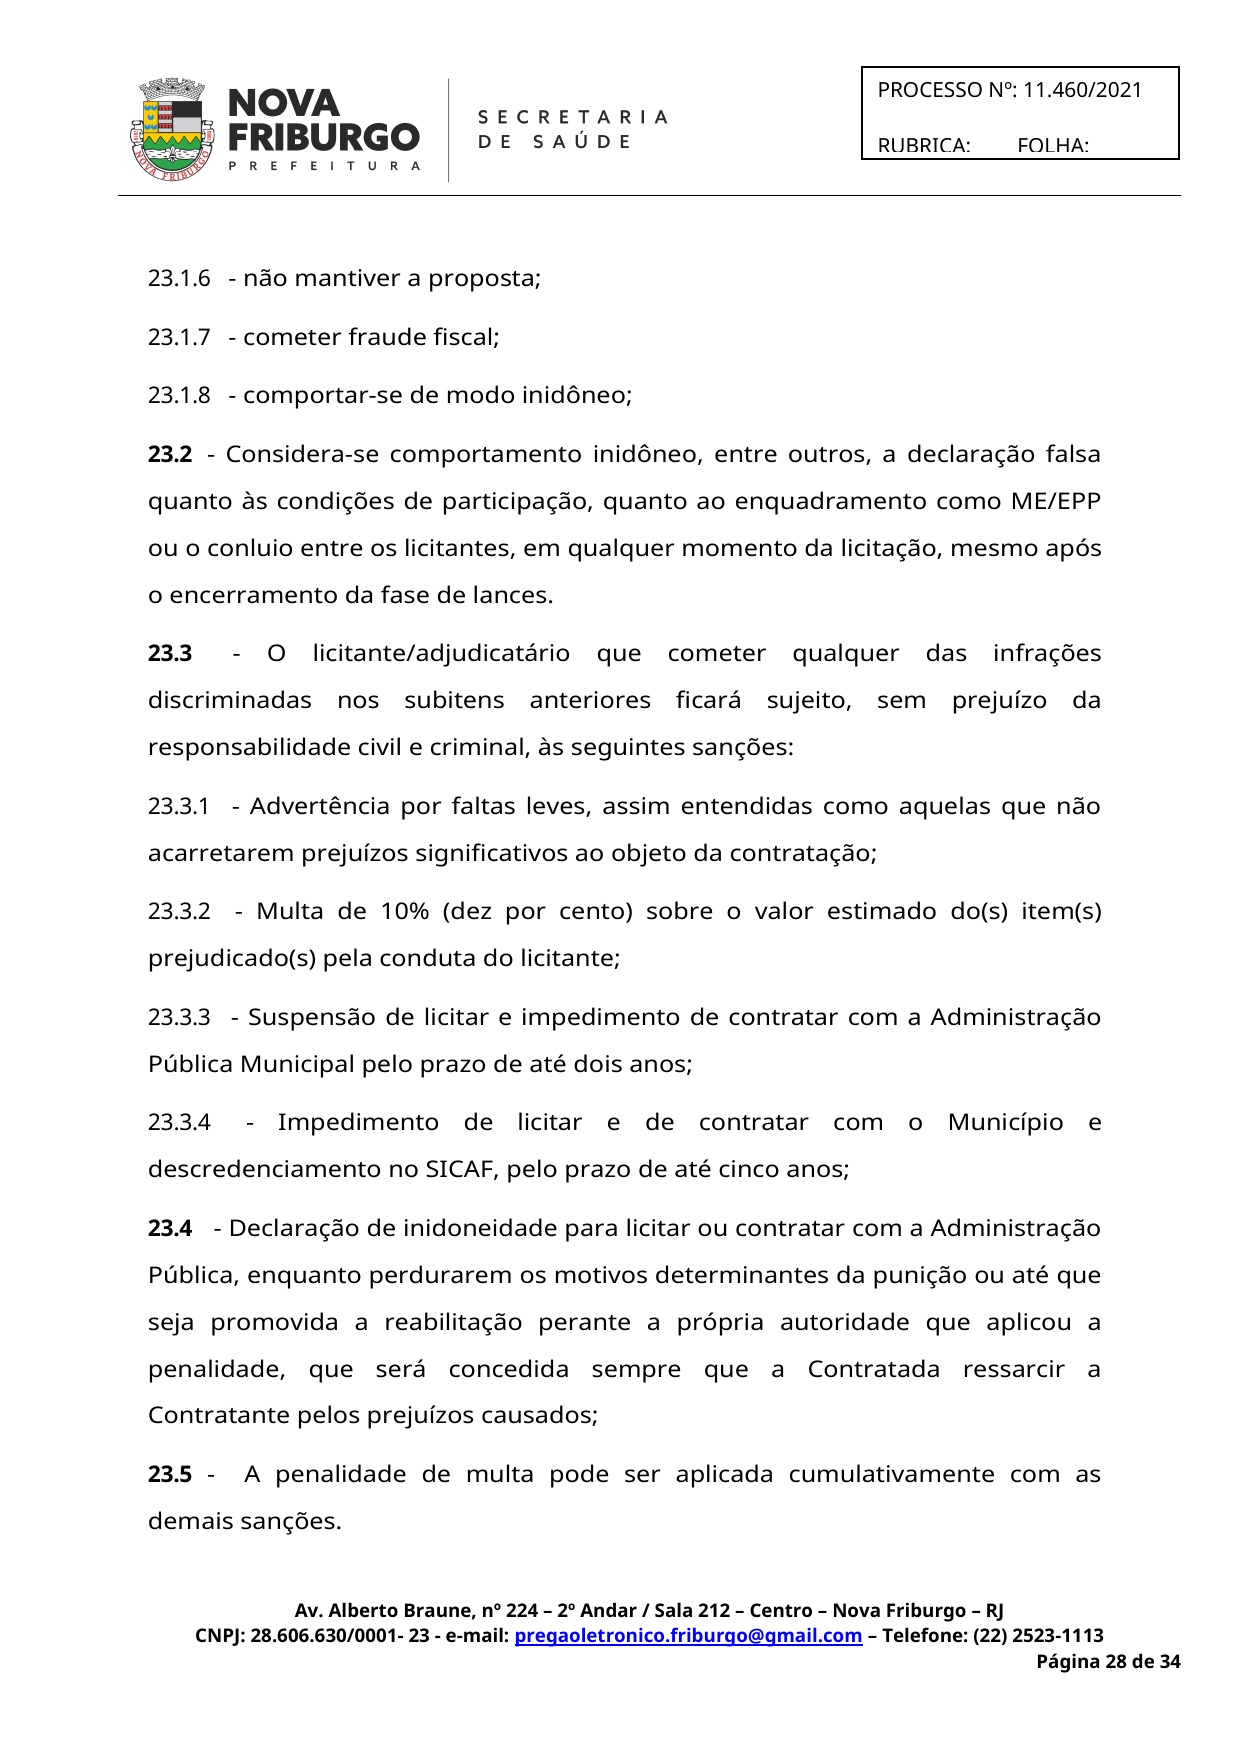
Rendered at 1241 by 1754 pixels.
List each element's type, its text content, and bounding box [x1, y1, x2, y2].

list - Advertência por faltas leves, assim entendidas como aquelas que não acarretarem prejuízos significativos ao objeto da contratação; [148, 790, 1103, 868]
list - comportar-se de modo inidôneo; [148, 379, 1103, 411]
list - cometer fraude fiscal; [148, 321, 1103, 352]
list - A penalidade de multa pode ser aplicada cumulativamente com as demais sanções. [148, 1458, 1103, 1536]
list - O licitante/adjudicatário que cometer qualquer das infrações discriminadas nos subitens anteriores ficará sujeito, sem prejuízo da responsabilidade civil e criminal, às seguintes sanções: [148, 637, 1103, 762]
list - Suspensão de licitar e impedimento de contratar com a Administração Pública Municipal pelo prazo de até dois anos; [148, 1001, 1103, 1079]
list - Multa de 10% (dez por cento) sobre o valor estimado do(s) item(s) prejudicado(s) pela conduta do licitante; [148, 895, 1103, 973]
list - Impedimento de licitar e de contratar com o Município e descredenciamento no SICAF, pelo prazo de até cinco anos; [148, 1106, 1103, 1184]
picture [118, 68, 683, 194]
list - não mantiver a proposta; [148, 262, 1103, 293]
list - Declaração de inidoneidade para licitar ou contratar com a Administração Pública, enquanto perdurarem os motivos determinantes da punição ou até que seja promovida a reabilitação perante a própria autoridade que aplicou a penalidade, que será concedida sempre que a Contratada ressarcir a Contratante pelos prejuízos causados; [148, 1212, 1103, 1431]
list - Considera-se comportamento inidôneo, entre outros, a declaração falsa quanto às condições de participação, quanto ao enquadramento como ME/EPP ou o conluio entre os licitantes, em qualquer momento da licitação, mesmo após o encerramento da fase de lances. [148, 438, 1103, 610]
